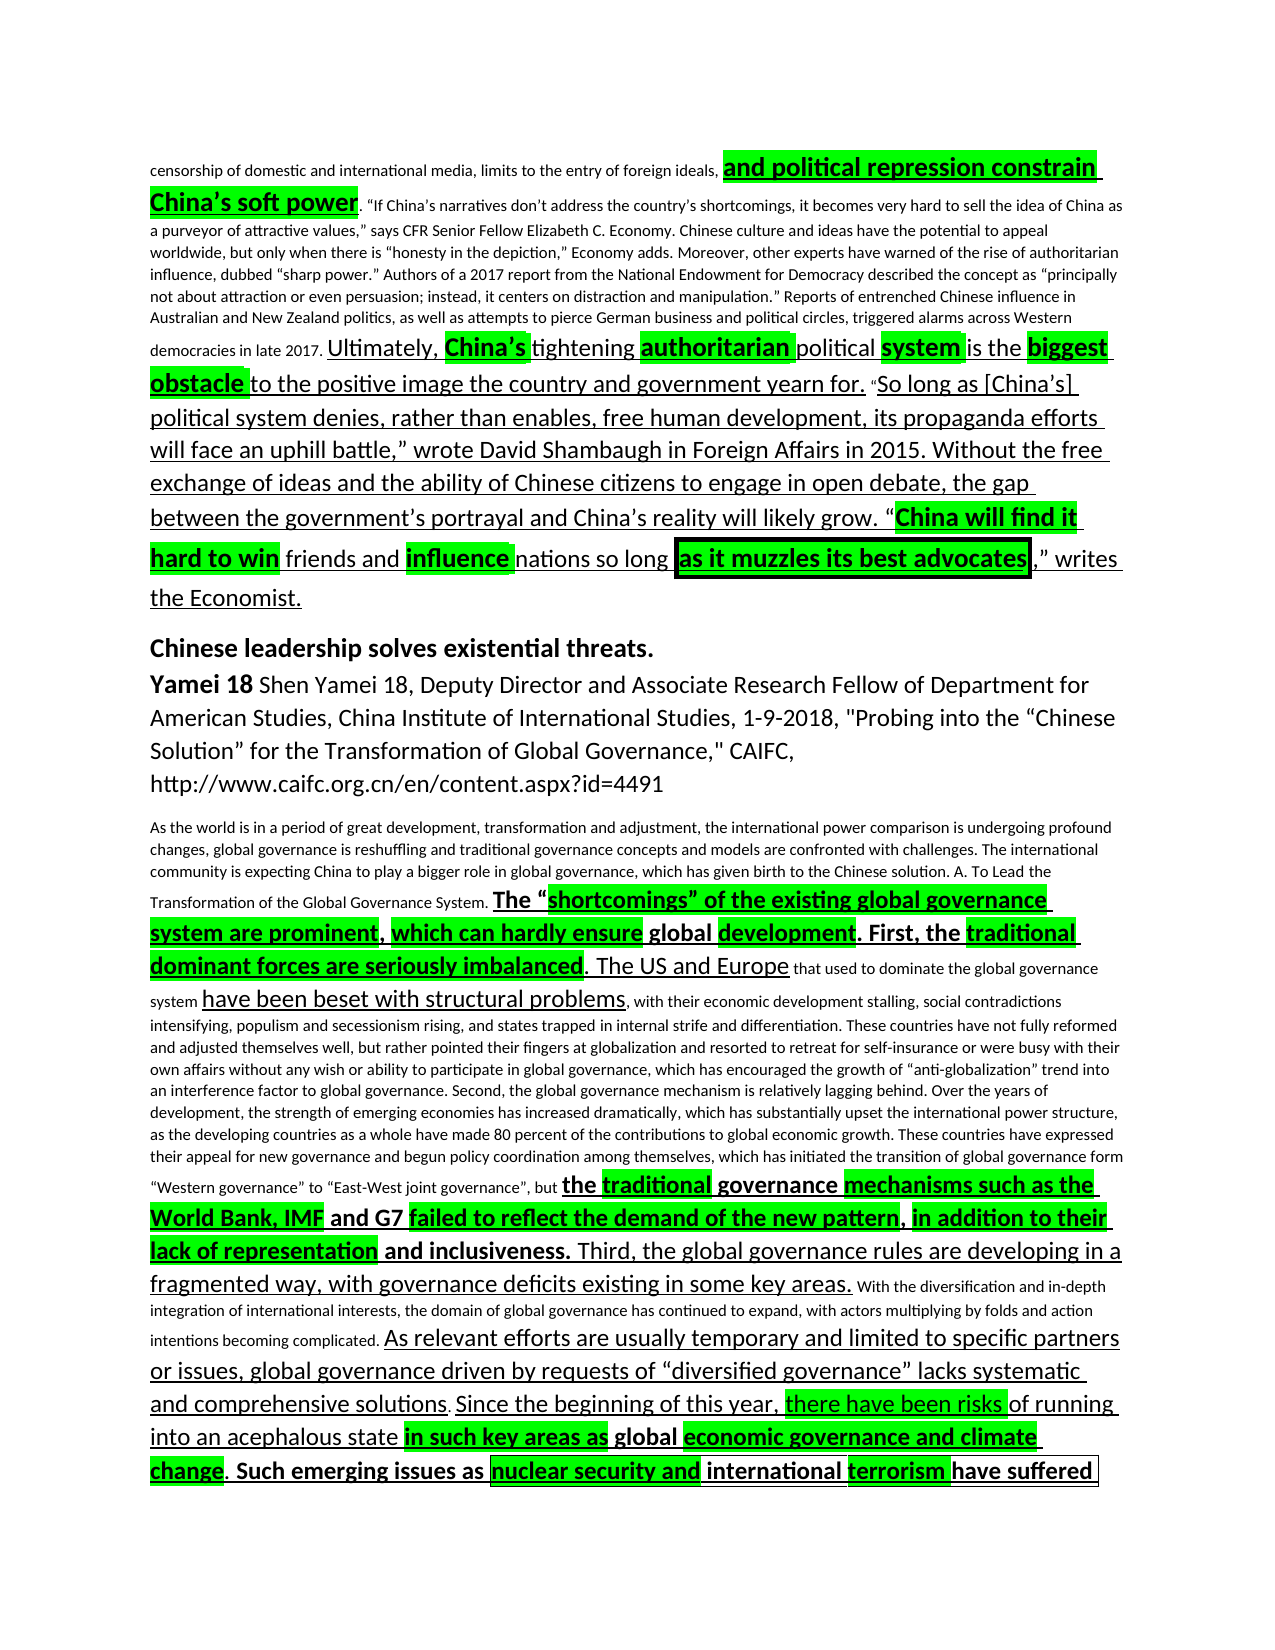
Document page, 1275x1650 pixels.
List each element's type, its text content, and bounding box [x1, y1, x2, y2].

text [150, 818, 1125, 1487]
subtitle Chinese leadership solves existential threats. [150, 631, 1125, 664]
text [150, 150, 1125, 612]
text Yamei 18 Shen Yamei 18, Deputy Director and Associate Research Fellow of Department for American Studies, China Institute of International Studies, 1-9-2018, "Probing into the “Chinese Solution” for the Transformation of Global Governance," CAIFC, http://www.caifc.org.cn/en/content.aspx?id=4491 [150, 667, 1125, 799]
